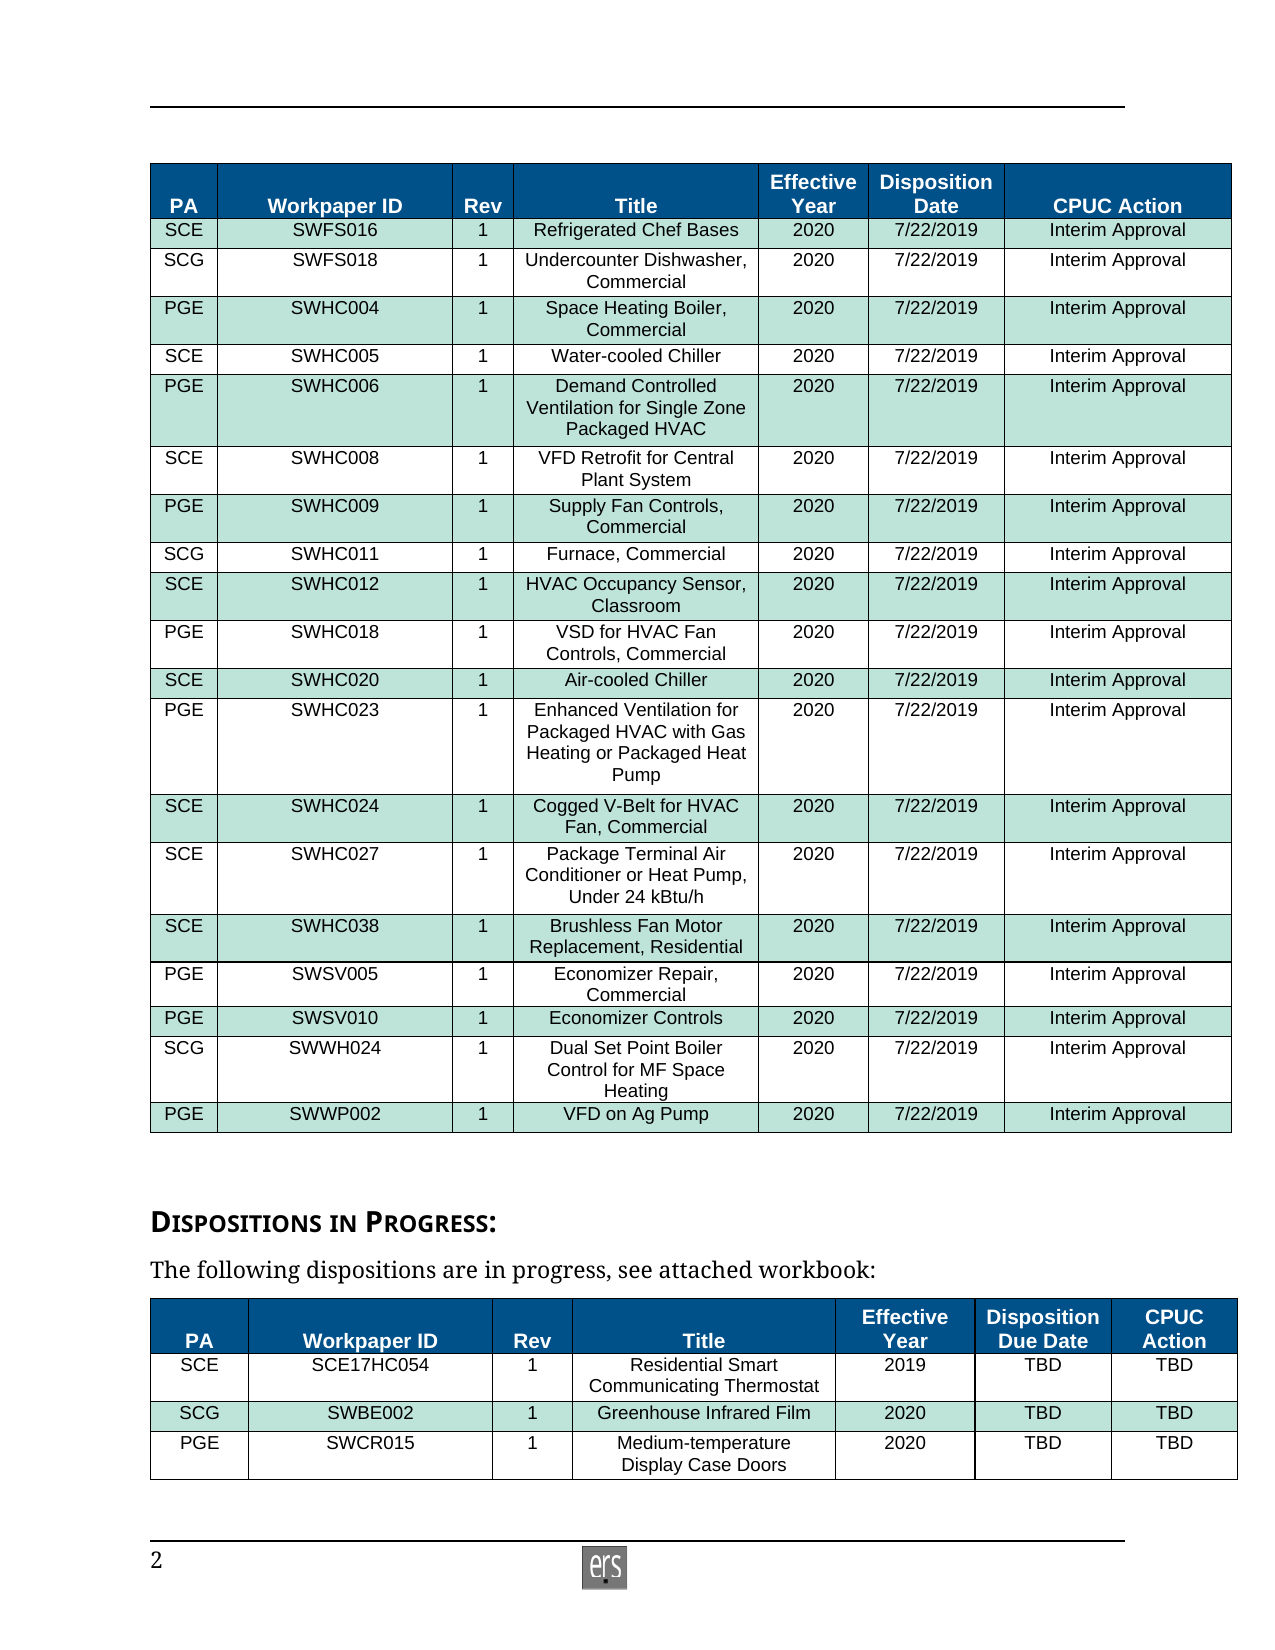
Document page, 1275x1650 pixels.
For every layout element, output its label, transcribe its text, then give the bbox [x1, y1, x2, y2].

table_cell 7/22/2019 [869, 915, 1004, 961]
table_cell Space Heating Boiler, Commercial [514, 297, 758, 344]
table_cell SWHC009 [218, 495, 452, 542]
table_cell 1 [453, 375, 513, 446]
table_cell 7/22/2019 [869, 843, 1004, 913]
table_cell 2020 [759, 843, 868, 913]
table_cell 2020 [759, 1103, 868, 1132]
table_cell PGE [151, 297, 217, 344]
table_cell 1 [453, 915, 513, 961]
table_cell SWHC027 [218, 843, 452, 913]
table_cell SCG [151, 1402, 248, 1431]
table_cell 1 [453, 669, 513, 698]
table_header PA [151, 1299, 248, 1353]
table_cell TBD [976, 1402, 1111, 1431]
table_cell Interim Approval [1005, 219, 1231, 248]
table_cell Interim Approval [1005, 249, 1231, 296]
table_header CPUC Action [1112, 1299, 1237, 1353]
table_header Title [514, 164, 758, 218]
table_cell 1 [453, 1103, 513, 1132]
table_header PA [151, 164, 217, 218]
table_header Disposition Date [869, 164, 1004, 218]
table_cell HVAC Occupancy Sensor, Classroom [514, 573, 758, 620]
table_cell SWHC020 [218, 669, 452, 698]
table_cell 7/22/2019 [869, 1007, 1004, 1036]
table_cell SCG [151, 543, 217, 572]
table_cell SWHC023 [218, 699, 452, 794]
table_cell Interim Approval [1005, 795, 1231, 842]
table_cell 7/22/2019 [869, 345, 1004, 374]
table_cell PGE [151, 621, 217, 668]
table_cell 7/22/2019 [869, 543, 1004, 572]
table_cell SWSV010 [218, 1007, 452, 1036]
table_cell SCE [151, 219, 217, 248]
table_cell 7/22/2019 [869, 795, 1004, 842]
table_cell 1 [493, 1402, 572, 1431]
table_cell 7/22/2019 [869, 1103, 1004, 1132]
table_cell SWHC004 [218, 297, 452, 344]
table_cell TBD [1112, 1432, 1237, 1479]
table_cell 1 [453, 495, 513, 542]
table_cell 1 [453, 345, 513, 374]
table_cell SCE [151, 795, 217, 842]
table_cell 7/22/2019 [869, 297, 1004, 344]
table_cell 2020 [759, 699, 868, 794]
table_cell SWHC018 [218, 621, 452, 668]
table_cell Furnace, Commercial [514, 543, 758, 572]
table_cell 2020 [759, 963, 868, 1006]
table_cell PGE [151, 375, 217, 446]
table_cell Interim Approval [1005, 915, 1231, 961]
table_cell SCE [151, 447, 217, 494]
table_cell Air-cooled Chiller [514, 669, 758, 698]
table_cell 2020 [759, 495, 868, 542]
table_cell SCE [151, 669, 217, 698]
table_cell 1 [453, 447, 513, 494]
table_cell Demand Controlled Ventilation for Single Zone Packaged HVAC [514, 375, 758, 446]
table_cell 2020 [836, 1432, 974, 1479]
table_cell TBD [976, 1432, 1111, 1479]
table_cell 7/22/2019 [869, 621, 1004, 668]
table_cell 1 [493, 1432, 572, 1479]
table_cell 2020 [759, 1007, 868, 1036]
table_cell SCE [151, 915, 217, 961]
table_cell SWWP002 [218, 1103, 452, 1132]
table_cell 2020 [759, 1037, 868, 1102]
table_cell SWCR015 [249, 1432, 492, 1479]
table_cell SWHC012 [218, 573, 452, 620]
table_cell Undercounter Dishwasher, Commercial [514, 249, 758, 296]
text The following dispositions are in progress, see attached workbook: [150, 1254, 1125, 1285]
table_cell Water-cooled Chiller [514, 345, 758, 374]
table_cell Interim Approval [1005, 621, 1231, 668]
table_cell Interim Approval [1005, 543, 1231, 572]
table_cell 7/22/2019 [869, 219, 1004, 248]
table_cell 2020 [759, 669, 868, 698]
table_cell Brushless Fan Motor Replacement, Residential [514, 915, 758, 961]
table_cell Interim Approval [1005, 345, 1231, 374]
table_header Effective Year [836, 1299, 974, 1353]
table_header Effective Year [759, 164, 868, 218]
table_cell VFD on Ag Pump [514, 1103, 758, 1132]
table_cell 1 [453, 621, 513, 668]
table_cell VFD Retrofit for Central Plant System [514, 447, 758, 494]
table_cell Interim Approval [1005, 1103, 1231, 1132]
table_cell Refrigerated Chef Bases [514, 219, 758, 248]
table_cell 1 [453, 1007, 513, 1036]
table_cell 1 [453, 543, 513, 572]
table_cell SCE [151, 573, 217, 620]
table_cell Interim Approval [1005, 699, 1231, 794]
table_cell PGE [151, 495, 217, 542]
subtitle Dispositions in Progress: [150, 1202, 1125, 1241]
table_cell 2020 [759, 795, 868, 842]
table_header Disposition Due Date [976, 1299, 1111, 1353]
table_cell SWHC005 [218, 345, 452, 374]
table_cell TBD [1112, 1402, 1237, 1431]
table_cell 2020 [759, 375, 868, 446]
table_cell 1 [453, 843, 513, 913]
table_cell PGE [151, 699, 217, 794]
table_cell Medium-temperature Display Case Doors [573, 1432, 835, 1479]
table_header CPUC Action [1005, 164, 1231, 218]
table_cell 2020 [759, 345, 868, 374]
table_cell SWHC024 [218, 795, 452, 842]
table_cell Interim Approval [1005, 1037, 1231, 1102]
table_cell SCG [151, 249, 217, 296]
table_cell Interim Approval [1005, 843, 1231, 913]
table_cell Interim Approval [1005, 447, 1231, 494]
table_cell Economizer Controls [514, 1007, 758, 1036]
table_cell SCE [151, 843, 217, 913]
table_cell Dual Set Point Boiler Control for MF Space Heating [514, 1037, 758, 1102]
table_cell 2020 [836, 1402, 974, 1431]
table_cell 7/22/2019 [869, 963, 1004, 1006]
table_header Workpaper ID [218, 164, 452, 218]
table_header Title [573, 1299, 835, 1353]
table_cell SCG [151, 1037, 217, 1102]
table_cell VSD for HVAC Fan Controls, Commercial [514, 621, 758, 668]
table_cell SWHC038 [218, 915, 452, 961]
table_cell 2020 [759, 621, 868, 668]
table_cell SWFS016 [218, 219, 452, 248]
table_cell TBD [1112, 1354, 1237, 1401]
table_cell 1 [493, 1354, 572, 1401]
table_cell Cogged V-Belt for HVAC Fan, Commercial [514, 795, 758, 842]
table_cell 7/22/2019 [869, 669, 1004, 698]
table_cell Supply Fan Controls, Commercial [514, 495, 758, 542]
table_cell SCE [151, 1354, 248, 1401]
table_cell Residential Smart Communicating Thermostat [573, 1354, 835, 1401]
table_cell 2020 [759, 915, 868, 961]
table_cell Interim Approval [1005, 1007, 1231, 1036]
table_cell TBD [976, 1354, 1111, 1401]
table_cell 1 [453, 699, 513, 794]
table_cell SWSV005 [218, 963, 452, 1006]
table_cell 2019 [836, 1354, 974, 1401]
table_cell SWWH024 [218, 1037, 452, 1102]
table_cell Interim Approval [1005, 963, 1231, 1006]
table_cell 2020 [759, 543, 868, 572]
table_cell SWFS018 [218, 249, 452, 296]
table_cell SWHC008 [218, 447, 452, 494]
table_cell 2020 [759, 573, 868, 620]
table_cell Interim Approval [1005, 375, 1231, 446]
table_cell Interim Approval [1005, 495, 1231, 542]
table_cell 2020 [759, 249, 868, 296]
table_cell 1 [453, 219, 513, 248]
table_cell Interim Approval [1005, 297, 1231, 344]
table_cell 7/22/2019 [869, 495, 1004, 542]
table_cell 1 [453, 1037, 513, 1102]
table_cell SWHC006 [218, 375, 452, 446]
table_cell 2020 [759, 297, 868, 344]
table_cell 7/22/2019 [869, 699, 1004, 794]
table_header Rev [493, 1299, 572, 1353]
table_cell 1 [453, 297, 513, 344]
table_cell 1 [453, 573, 513, 620]
table_cell 1 [453, 249, 513, 296]
table_header Rev [453, 164, 513, 218]
table_cell 7/22/2019 [869, 249, 1004, 296]
table_cell PGE [151, 1007, 217, 1036]
table_cell SCE17HC054 [249, 1354, 492, 1401]
table_cell Enhanced Ventilation for Packaged HVAC with Gas Heating or Packaged Heat Pump [514, 699, 758, 794]
table_cell Interim Approval [1005, 669, 1231, 698]
table_cell 7/22/2019 [869, 375, 1004, 446]
table_cell PGE [151, 1103, 217, 1132]
table_cell 1 [453, 795, 513, 842]
table_cell SWHC011 [218, 543, 452, 572]
table_cell 1 [453, 963, 513, 1006]
table_cell 7/22/2019 [869, 1037, 1004, 1102]
table_cell SWBE002 [249, 1402, 492, 1431]
table_cell SCE [151, 345, 217, 374]
table_cell PGE [151, 963, 217, 1006]
table_cell 7/22/2019 [869, 573, 1004, 620]
table_cell Package Terminal Air Conditioner or Heat Pump, Under 24 kBtu/h [514, 843, 758, 913]
table_cell 7/22/2019 [869, 447, 1004, 494]
table_cell 2020 [759, 219, 868, 248]
table_cell 2020 [759, 447, 868, 494]
table_header Workpaper ID [249, 1299, 492, 1353]
table_cell PGE [151, 1432, 248, 1479]
table_cell Interim Approval [1005, 573, 1231, 620]
table_cell Economizer Repair, Commercial [514, 963, 758, 1006]
table_cell Greenhouse Infrared Film [573, 1402, 835, 1431]
